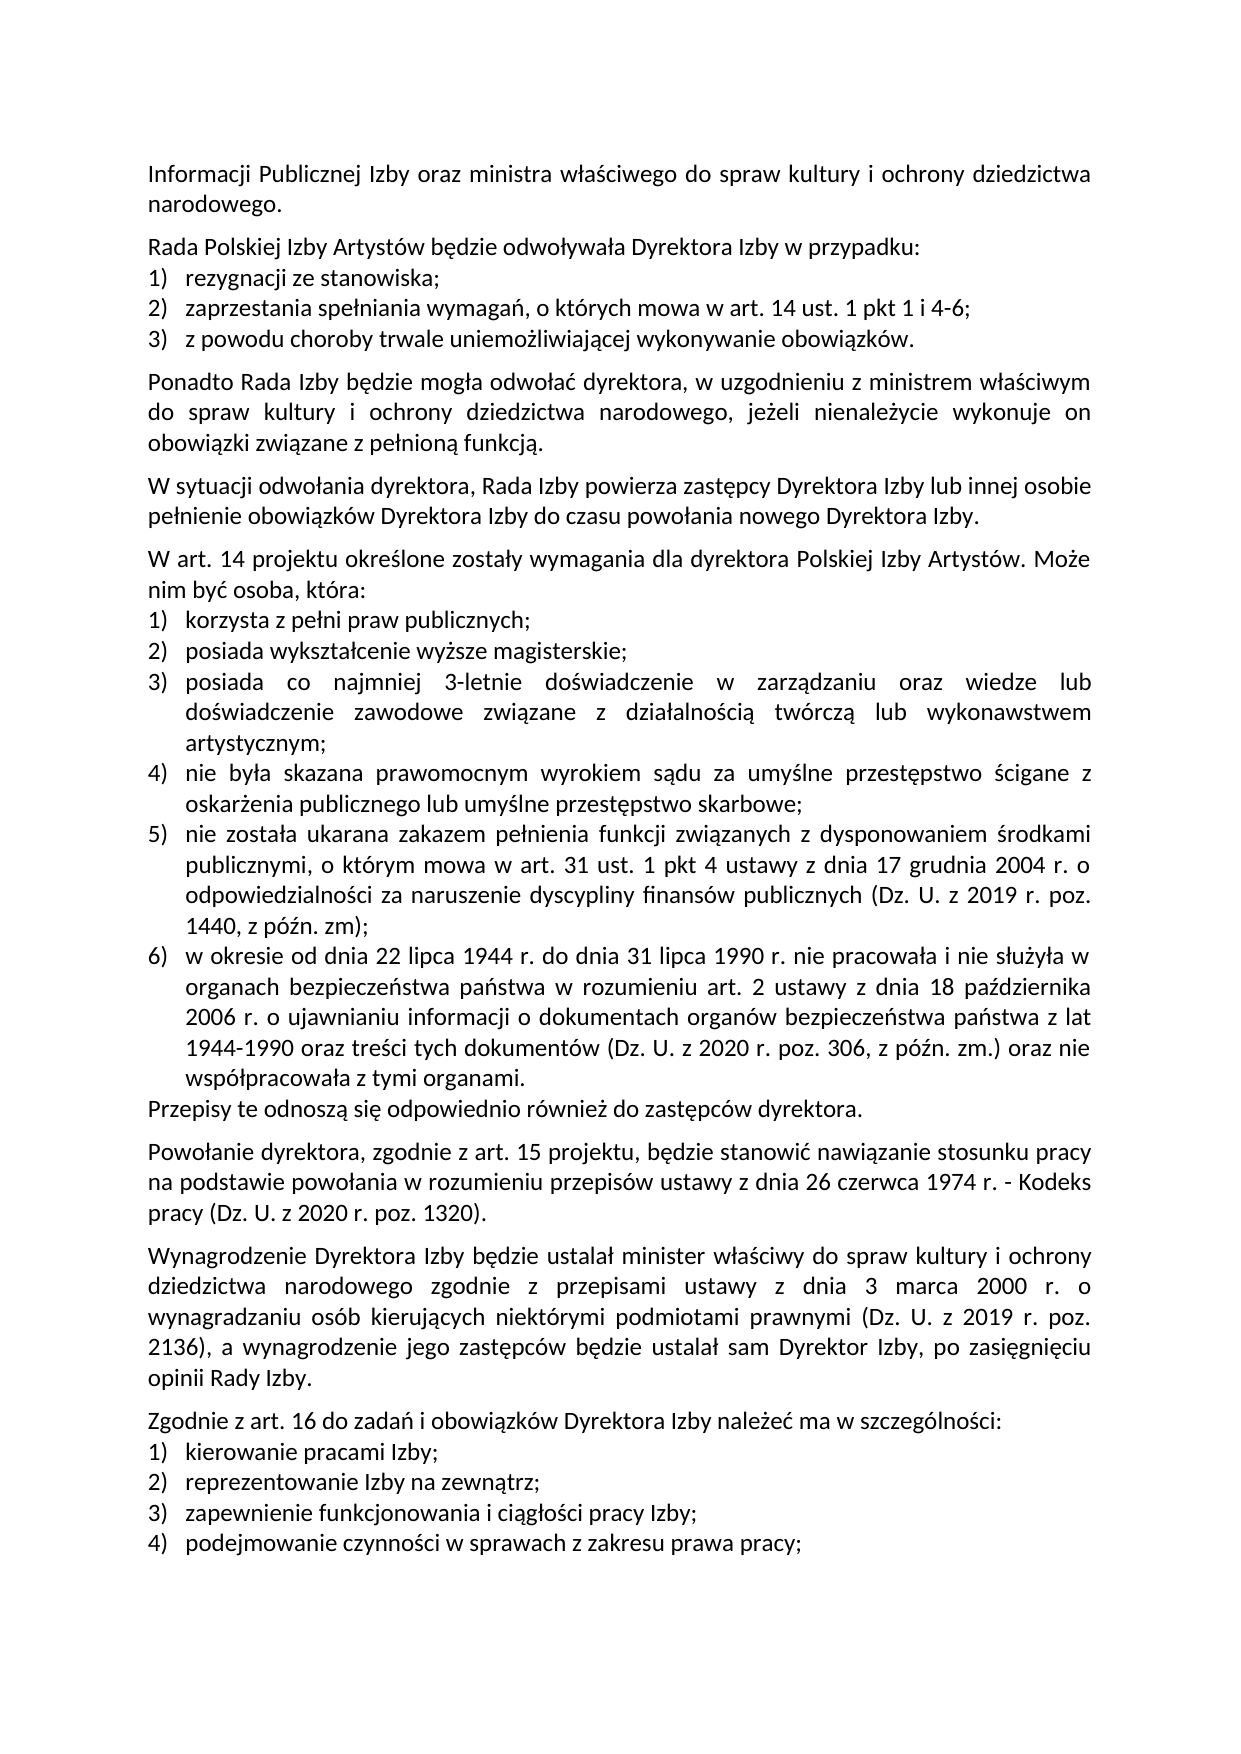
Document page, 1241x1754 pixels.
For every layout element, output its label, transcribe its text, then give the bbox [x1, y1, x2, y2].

list korzysta z pełni praw publicznych; [148, 604, 1093, 635]
list rezygnacji ze stanowiska; [148, 262, 1093, 292]
list reprezentowanie Izby na zewnątrz; [148, 1466, 1093, 1497]
text Powołanie dyrektora, zgodnie z art. 15 projektu, będzie stanowić nawiązanie stosunku pracy na podstawie powołania w rozumieniu przepisów ustawy z dnia 26 czerwca 1974 r. - Kodeks pracy (Dz. U. z 2020 r. poz. 1320). [148, 1136, 1093, 1227]
list z powodu choroby trwale uniemożliwiającej wykonywanie obowiązków. [148, 323, 1093, 353]
list posiada wykształcenie wyższe magisterskie; [148, 635, 1093, 666]
list w okresie od dnia 22 lipca 1944 r. do dnia 31 lipca 1990 r. nie pracowała i nie służyła w organach bezpieczeństwa państwa w rozumieniu art. 2 ustawy z dnia 18 października 2006 r. o ujawnianiu informacji o dokumentach organów bezpieczeństwa państwa z lat 1944-1990 oraz treści tych dokumentów (Dz. U. z 2020 r. poz. 306, z późn. zm.) oraz nie współpracowała z tymi organami. [148, 940, 1093, 1093]
text W sytuacji odwołania dyrektora, Rada Izby powierza zastępcy Dyrektora Izby lub innej osobie pełnienie obowiązków Dyrektora Izby do czasu powołania nowego Dyrektora Izby. [148, 470, 1093, 531]
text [148, 158, 1093, 219]
text Wynagrodzenie Dyrektora Izby będzie ustalał minister właściwy do spraw kultury i ochrony dziedzictwa narodowego zgodnie z przepisami ustawy z dnia 3 marca 2000 r. o wynagradzaniu osób kierujących niektórymi podmiotami prawnymi (Dz. U. z 2019 r. poz. 2136), a wynagrodzenie jego zastępców będzie ustalał sam Dyrektor Izby, po zasięgnięciu opinii Rady Izby. [148, 1240, 1093, 1393]
list zaprzestania spełniania wymagań, o których mowa w art. 14 ust. 1 pkt 1 i 4-6; [148, 292, 1093, 323]
list nie była skazana prawomocnym wyrokiem sądu za umyślne przestępstwo ścigane z oskarżenia publicznego lub umyślne przestępstwo skarbowe; [148, 757, 1093, 818]
text Ponadto Rada Izby będzie mogła odwołać dyrektora, w uzgodnieniu z ministrem właściwym do spraw kultury i ochrony dziedzictwa narodowego, jeżeli nienależycie wykonuje on obowiązki związane z pełnioną funkcją. [148, 366, 1093, 457]
list nie została ukarana zakazem pełnienia funkcji związanych z dysponowaniem środkami publicznymi, o którym mowa w art. 31 ust. 1 pkt 4 ustawy z dnia 17 grudnia 2004 r. o odpowiedzialności za naruszenie dyscypliny finansów publicznych (Dz. U. z 2019 r. poz. 1440, z późn. zm); [148, 818, 1093, 940]
list zapewnienie funkcjonowania i ciągłości pracy Izby; [148, 1497, 1093, 1527]
list posiada co najmniej 3-letnie doświadczenie w zarządzaniu oraz wiedze lub doświadczenie zawodowe związane z działalnością twórczą lub wykonawstwem artystycznym; [148, 666, 1093, 757]
text Zgodnie z art. 16 do zadań i obowiązków Dyrektora Izby należeć ma w szczególności: [148, 1405, 1093, 1436]
list podejmowanie czynności w sprawach z zakresu prawa pracy; [148, 1527, 1093, 1558]
list kierowanie pracami Izby; [148, 1436, 1093, 1466]
text Rada Polskiej Izby Artystów będzie odwoływała Dyrektora Izby w przypadku: [148, 231, 1093, 262]
text W art. 14 projektu określone zostały wymagania dla dyrektora Polskiej Izby Artystów. Może nim być osoba, która: [148, 543, 1093, 604]
text Przepisy te odnoszą się odpowiednio również do zastępców dyrektora. [148, 1093, 1093, 1123]
